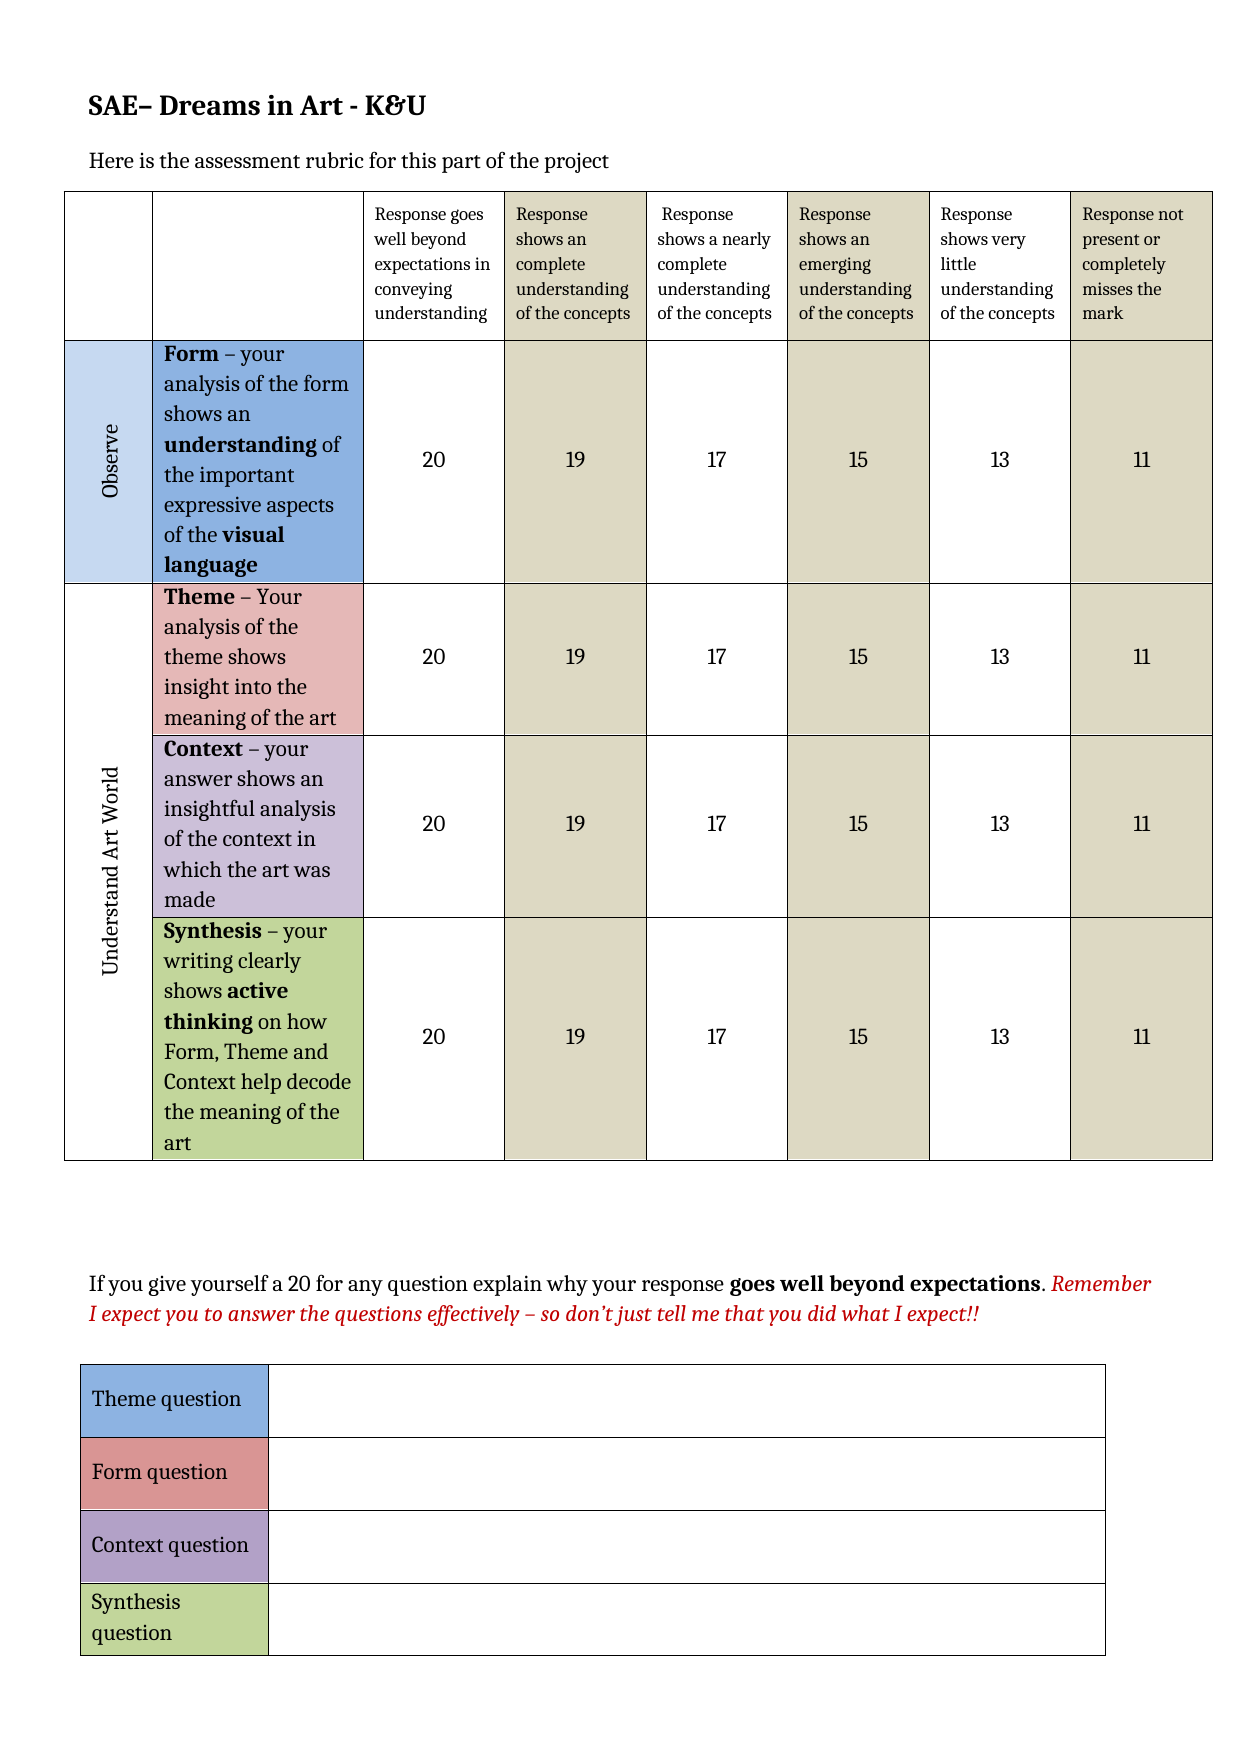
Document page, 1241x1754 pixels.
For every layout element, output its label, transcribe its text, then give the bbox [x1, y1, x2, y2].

text SAE– Dreams in Art - K&U [89, 89, 1152, 122]
text If you give yourself a 20 for any question explain why your response goes well beyond expectations. Remember I expect you to answer the questions effectively – so don’t just tell me that you did what I expect!! [89, 1271, 1152, 1327]
text Here is the assessment rubric for this part of the project [89, 148, 1152, 174]
